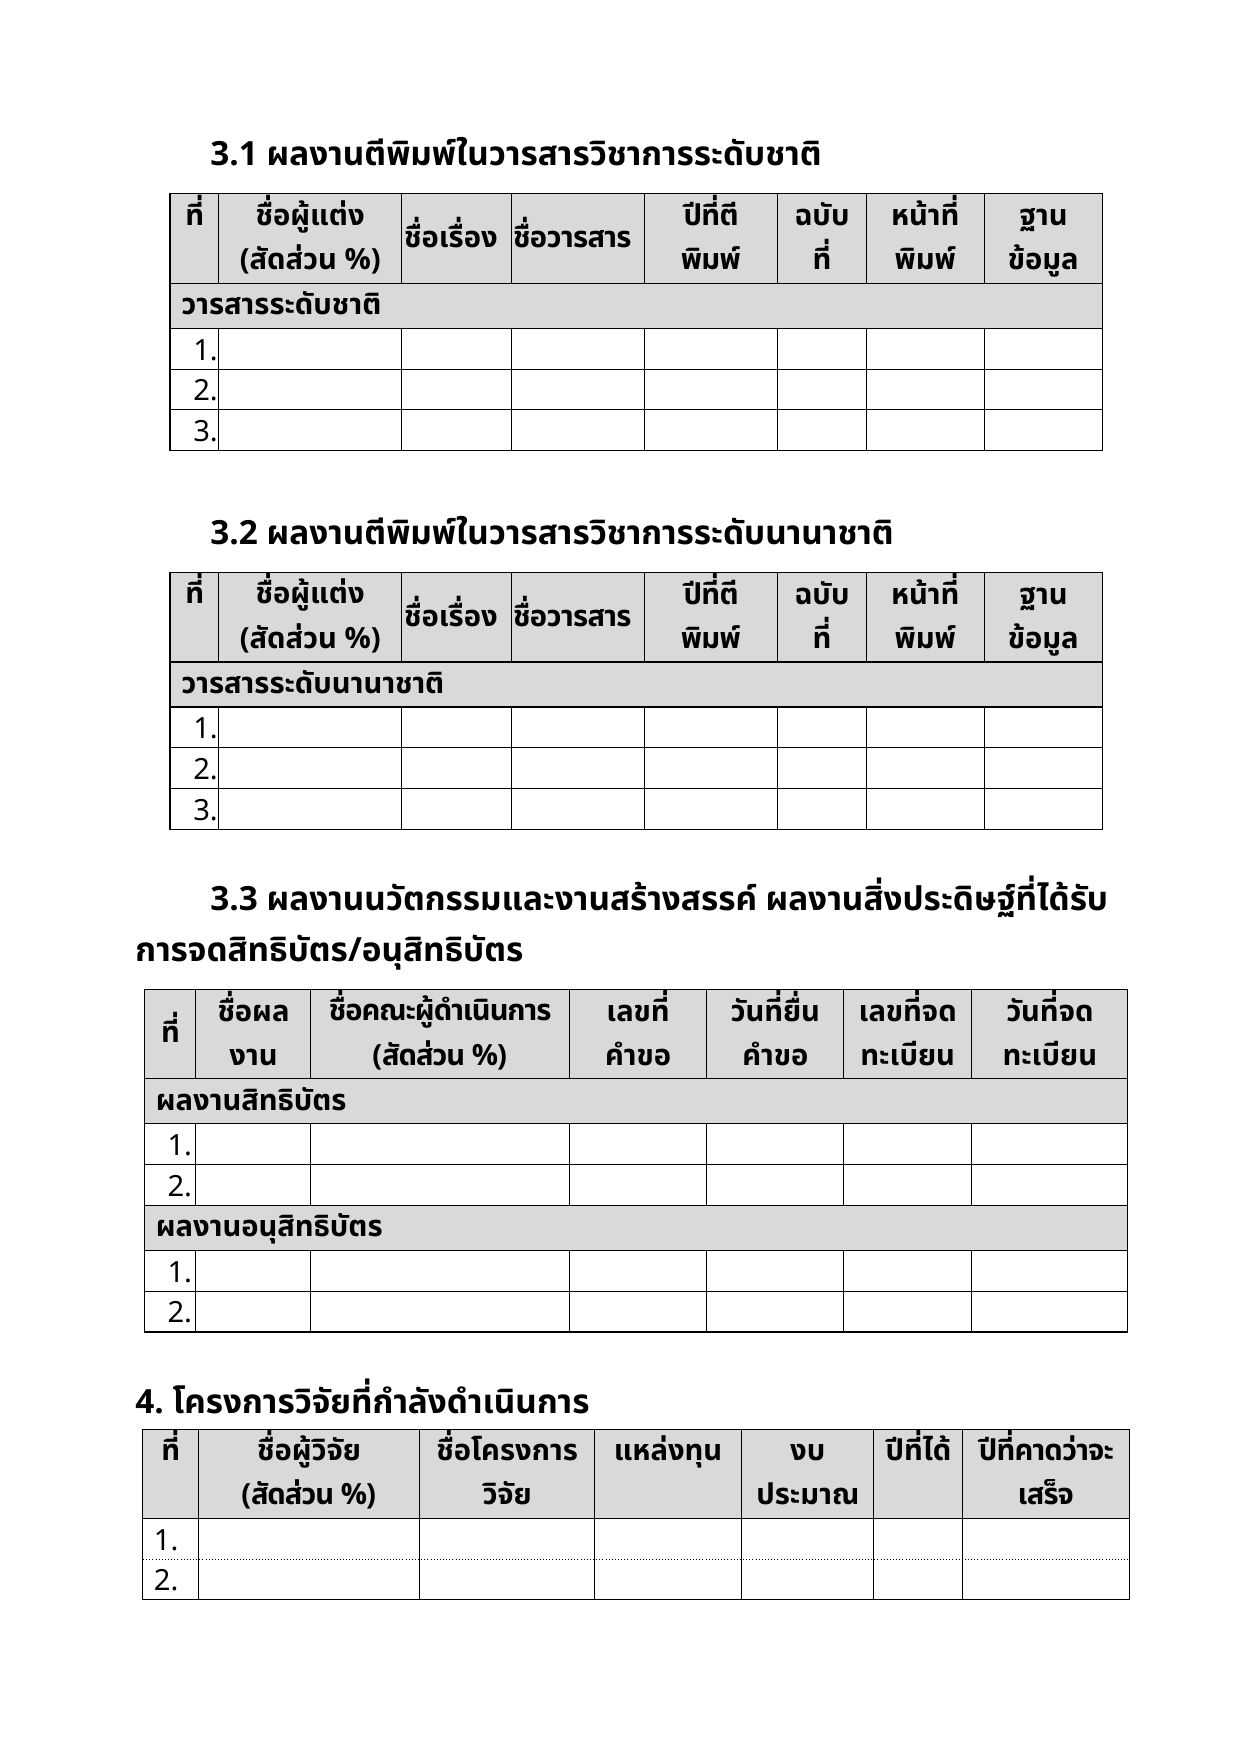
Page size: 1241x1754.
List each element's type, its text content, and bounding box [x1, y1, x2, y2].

table_header ปีที่ตีพิมพ์ [645, 194, 777, 283]
table_header ปีที่ได้ [874, 1430, 962, 1518]
table_cell [570, 1251, 706, 1291]
table_cell [171, 708, 218, 747]
table_cell [778, 748, 866, 788]
table_cell [867, 370, 984, 409]
table_cell วารสารระดับนานาชาติ [171, 663, 1102, 706]
table_header หน้าที่พิมพ์ [867, 194, 984, 283]
table_cell [219, 748, 401, 788]
table_cell [844, 1292, 971, 1331]
table_header วันที่ยื่นคำขอ [707, 990, 843, 1078]
table_cell [199, 1559, 419, 1599]
table_cell [196, 1251, 310, 1291]
table_cell [199, 1519, 419, 1558]
table_header ที่ [143, 1430, 198, 1518]
table_header ที่ [145, 990, 195, 1078]
table_cell ผลงานอนุสิทธิบัตร [145, 1206, 1127, 1250]
table_cell [219, 329, 401, 368]
table_header ชื่อเรื่อง [402, 573, 511, 661]
table_cell [844, 1124, 971, 1164]
table_cell [963, 1559, 1129, 1599]
table_cell [420, 1519, 594, 1558]
table_cell [402, 789, 511, 829]
table_header แหล่งทุน [595, 1430, 741, 1518]
table_cell [196, 1292, 310, 1331]
table_cell [645, 748, 777, 788]
text 3.3 ผลงานนวัตกรรมและงานสร้างสรรค์ ผลงานสิ่งประดิษฐ์ที่ได้รับการจดสิทธิบัตร/อนุสิทธิบัตร [135, 875, 1137, 976]
table_cell [420, 1559, 594, 1599]
table_header ฉบับที่ [778, 194, 866, 283]
table_cell [778, 789, 866, 829]
table_header ชื่อผู้วิจัย (สัดส่วน %) [199, 1430, 419, 1518]
table_cell [196, 1165, 310, 1205]
table_header ฐานข้อมูล [985, 573, 1102, 661]
table_cell [402, 370, 511, 409]
table_header วันที่จดทะเบียน [972, 990, 1127, 1078]
table_cell [570, 1165, 706, 1205]
table_cell [219, 370, 401, 409]
table_cell [171, 370, 218, 409]
table_header ชื่อผลงาน [196, 990, 310, 1078]
table_cell [963, 1519, 1129, 1558]
table_cell [512, 789, 644, 829]
table_cell [985, 370, 1102, 409]
table_cell [985, 329, 1102, 368]
table_cell [867, 708, 984, 747]
table_header ชื่อโครงการวิจัย [420, 1430, 594, 1518]
table_cell [512, 708, 644, 747]
table_cell [867, 329, 984, 368]
table_cell [171, 329, 218, 368]
table_cell [311, 1165, 569, 1205]
table_cell [171, 789, 218, 829]
text 3.1 ผลงานตีพิมพ์ในวารสารวิชาการระดับชาติ [135, 130, 1137, 181]
table_cell [402, 708, 511, 747]
table_cell [570, 1292, 706, 1331]
table_cell [985, 708, 1102, 747]
table_cell [707, 1292, 843, 1331]
table_header ที่ [171, 194, 218, 283]
table_header ชื่อเรื่อง [402, 194, 511, 283]
table_cell [844, 1165, 971, 1205]
table_cell [570, 1124, 706, 1164]
table_header ที่ [171, 573, 218, 661]
table_cell [512, 370, 644, 409]
table_cell [145, 1251, 195, 1291]
table_cell วารสารระดับชาติ [171, 284, 1102, 328]
table_header ฐานข้อมูล [985, 194, 1102, 283]
table_cell [985, 410, 1102, 450]
table_cell [219, 708, 401, 747]
table_cell [645, 329, 777, 368]
table_cell ผลงานสิทธิบัตร [145, 1079, 1127, 1123]
text 3.2 ผลงานตีพิมพ์ในวารสารวิชาการระดับนานาชาติ [135, 509, 1137, 559]
table_cell [402, 410, 511, 450]
table_header ชื่อวารสาร [512, 194, 644, 283]
table_cell [311, 1124, 569, 1164]
text 4. โครงการวิจัยที่กำลังดำเนินการ [135, 1378, 1137, 1428]
table_cell [867, 410, 984, 450]
table_header ชื่อผู้แต่ง (สัดส่วน %) [219, 194, 401, 283]
table_cell [778, 410, 866, 450]
table_cell [145, 1124, 195, 1164]
table_cell [145, 1292, 195, 1331]
table_cell [778, 708, 866, 747]
table_cell [867, 789, 984, 829]
table_cell [844, 1251, 971, 1291]
table_header ชื่อวารสาร [512, 573, 644, 661]
table_header ชื่อคณะผู้ดำเนินการ (สัดส่วน %) [311, 990, 569, 1078]
table_cell [196, 1124, 310, 1164]
table_cell [645, 789, 777, 829]
table_cell [311, 1292, 569, 1331]
table_cell [778, 329, 866, 368]
table_cell [171, 410, 218, 450]
table_cell [645, 708, 777, 747]
table_header เลขที่คำขอ [570, 990, 706, 1078]
table_cell [985, 748, 1102, 788]
table_cell 2. [143, 1559, 198, 1599]
table_cell [707, 1251, 843, 1291]
table_header ปีที่ตีพิมพ์ [645, 573, 777, 661]
table_cell [595, 1559, 741, 1599]
table_cell [972, 1292, 1127, 1331]
table_cell [219, 410, 401, 450]
table_cell [707, 1165, 843, 1205]
table_cell [512, 748, 644, 788]
table_cell [402, 329, 511, 368]
table_cell [402, 748, 511, 788]
table_cell [742, 1519, 873, 1558]
table_cell [145, 1165, 195, 1205]
table_header ปีที่คาดว่าจะเสร็จ [963, 1430, 1129, 1518]
table_cell [874, 1559, 962, 1599]
table_cell [707, 1124, 843, 1164]
table_header งบประมาณ [742, 1430, 873, 1518]
table_cell 1. [143, 1519, 198, 1558]
table_cell [219, 789, 401, 829]
table_cell [645, 410, 777, 450]
table_cell [985, 789, 1102, 829]
table_cell [171, 748, 218, 788]
table_header หน้าที่พิมพ์ [867, 573, 984, 661]
table_cell [874, 1519, 962, 1558]
table_cell [512, 410, 644, 450]
table_cell [778, 370, 866, 409]
table_cell [595, 1519, 741, 1558]
table_cell [512, 329, 644, 368]
table_cell [311, 1251, 569, 1291]
table_header ฉบับที่ [778, 573, 866, 661]
table_cell [867, 748, 984, 788]
table_cell [972, 1124, 1127, 1164]
table_cell [742, 1559, 873, 1599]
table_header ชื่อผู้แต่ง (สัดส่วน %) [219, 573, 401, 661]
table_cell [972, 1251, 1127, 1291]
table_header เลขที่จดทะเบียน [844, 990, 971, 1078]
table_cell [972, 1165, 1127, 1205]
table_cell [645, 370, 777, 409]
